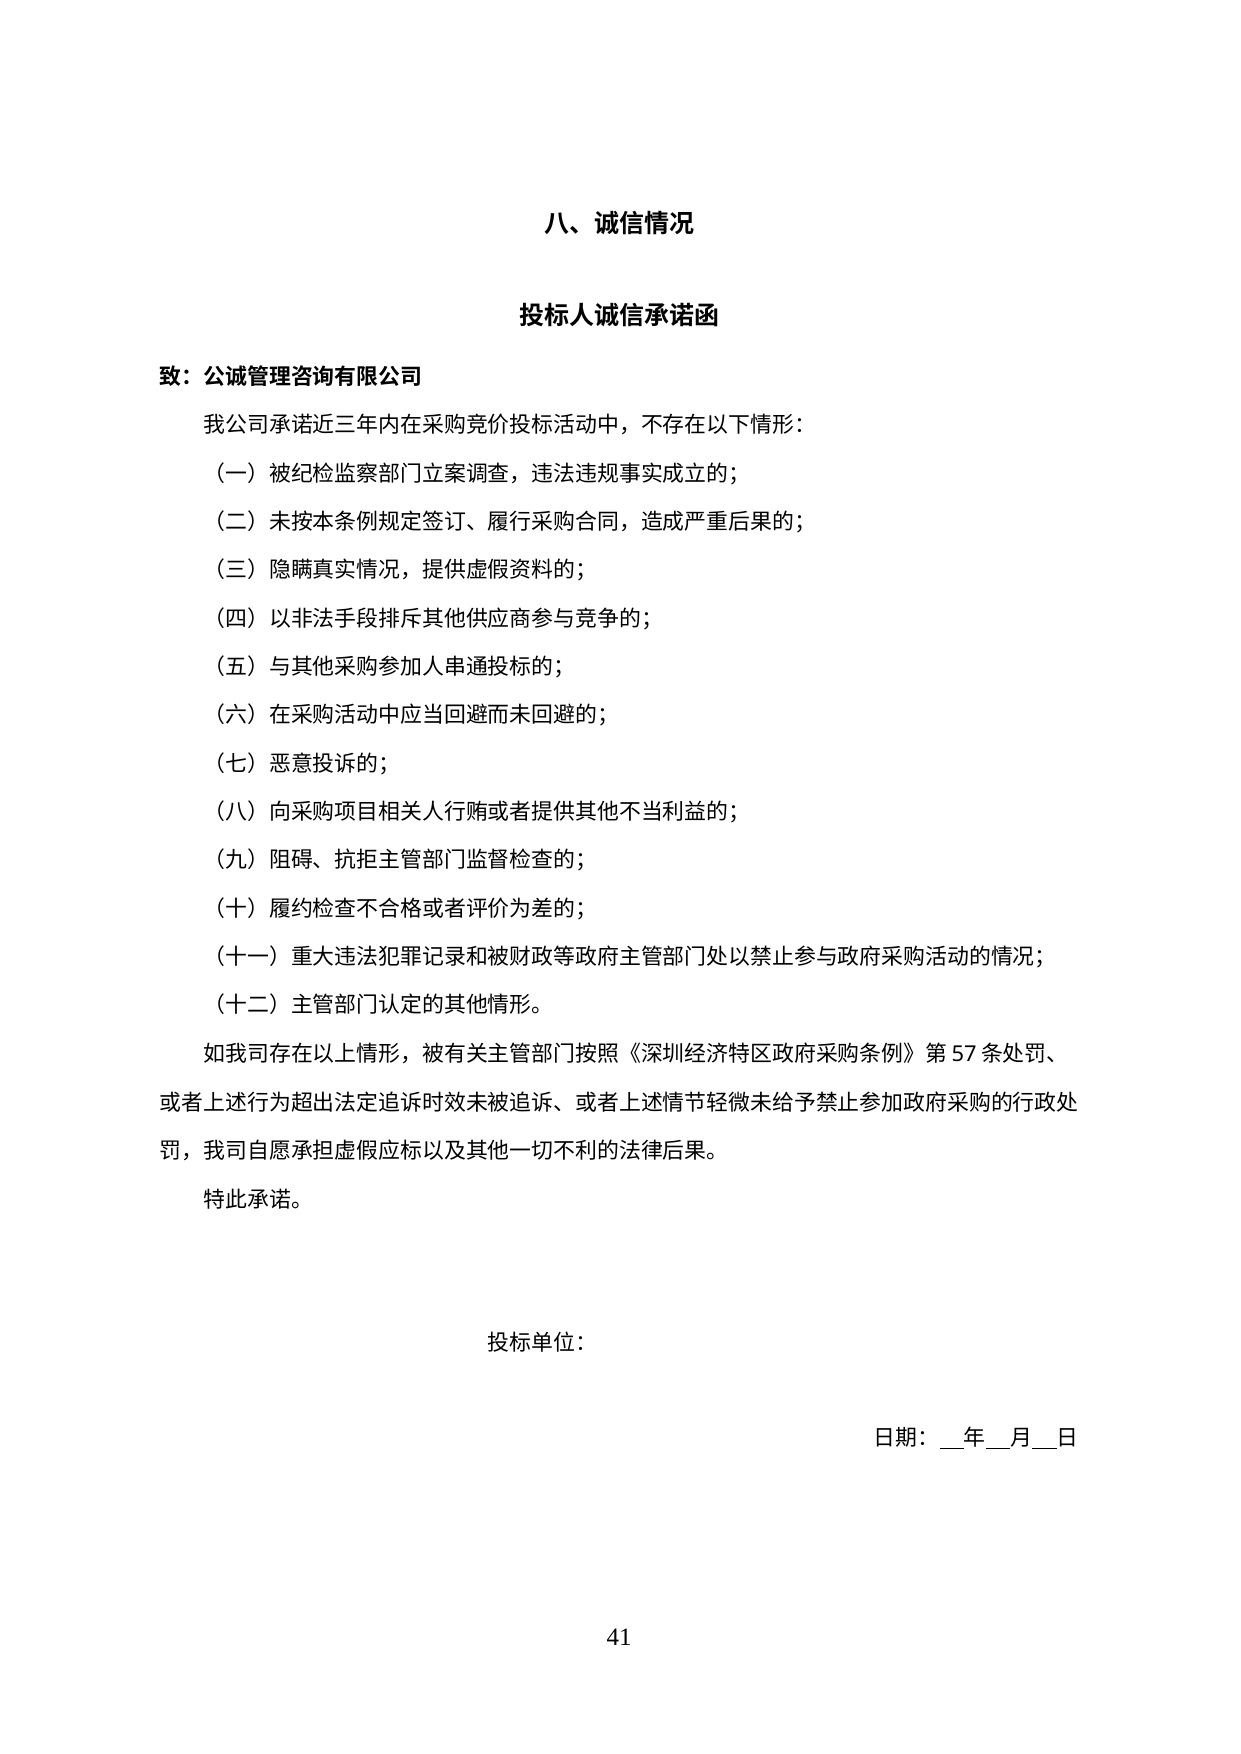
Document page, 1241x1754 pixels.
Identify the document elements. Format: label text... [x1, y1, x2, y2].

text （十一）重大违法犯罪记录和被财政等政府主管部门处以禁止参与政府采购活动的情况； [203, 939, 1078, 971]
text （十）履约检查不合格或者评价为差的； [203, 890, 1078, 923]
text （八）向采购项目相关人行贿或者提供其他不当利益的； [203, 794, 1078, 826]
text （三）隐瞒真实情况，提供虚假资料的； [203, 552, 1078, 584]
text （五）与其他采购参加人串通投标的； [203, 649, 1078, 681]
text 我公司承诺近三年内在采购竞价投标活动中，不存在以下情形： [159, 407, 1078, 439]
text （十二）主管部门认定的其他情形。 [159, 987, 1078, 1019]
text （四）以非法手段排斥其他供应商参与竞争的； [203, 600, 1078, 633]
text 投标单位： [159, 1324, 1078, 1357]
text （九）阻碍、抗拒主管部门监督检查的； [203, 842, 1078, 874]
text 致：公诚管理咨询有限公司 [159, 359, 1078, 391]
text （七）恶意投诉的； [203, 745, 1078, 778]
text 如我司存在以上情形，被有关主管部门按照《深圳经济特区政府采购条例》第57条处罚、或者上述行为超出法定追诉时效未被追诉、或者上述情节轻微未给予禁止参加政府采购的行政处罚，我司自愿承担虚假应标以及其他一切不利的法律后果。 [159, 1035, 1078, 1165]
text 特此承诺。 [159, 1181, 1078, 1214]
text （二）未按本条例规定签订、履行采购合同，造成严重后果的； [203, 504, 1078, 536]
text 八、诚信情况 [159, 189, 1078, 254]
text （一）被纪检监察部门立案调查，违法违规事实成立的； [203, 455, 1078, 488]
text （六）在采购活动中应当回避而未回避的； [203, 697, 1078, 729]
text 日期： 年 月 日 [159, 1420, 1078, 1452]
text 投标人诚信承诺函 [159, 281, 1078, 346]
